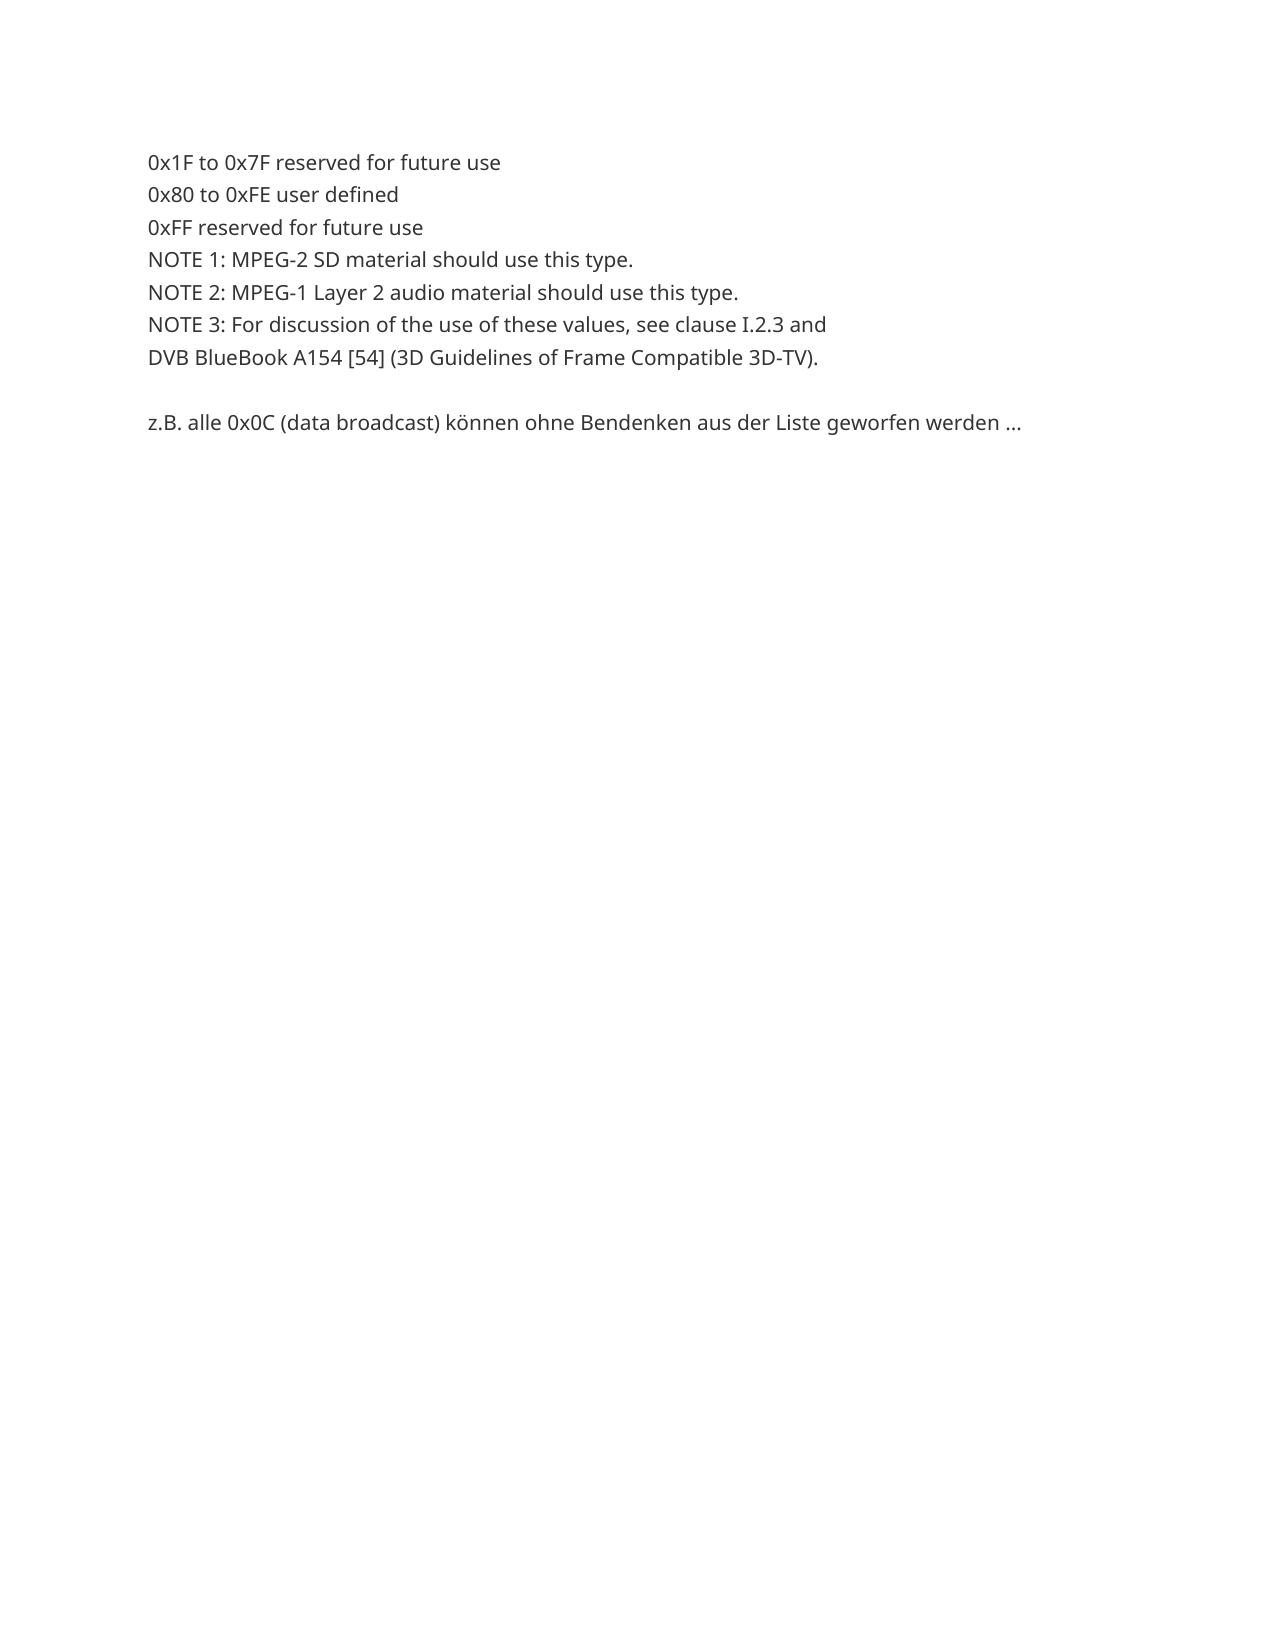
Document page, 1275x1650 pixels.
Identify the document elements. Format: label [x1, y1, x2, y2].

text [148, 148, 1127, 437]
